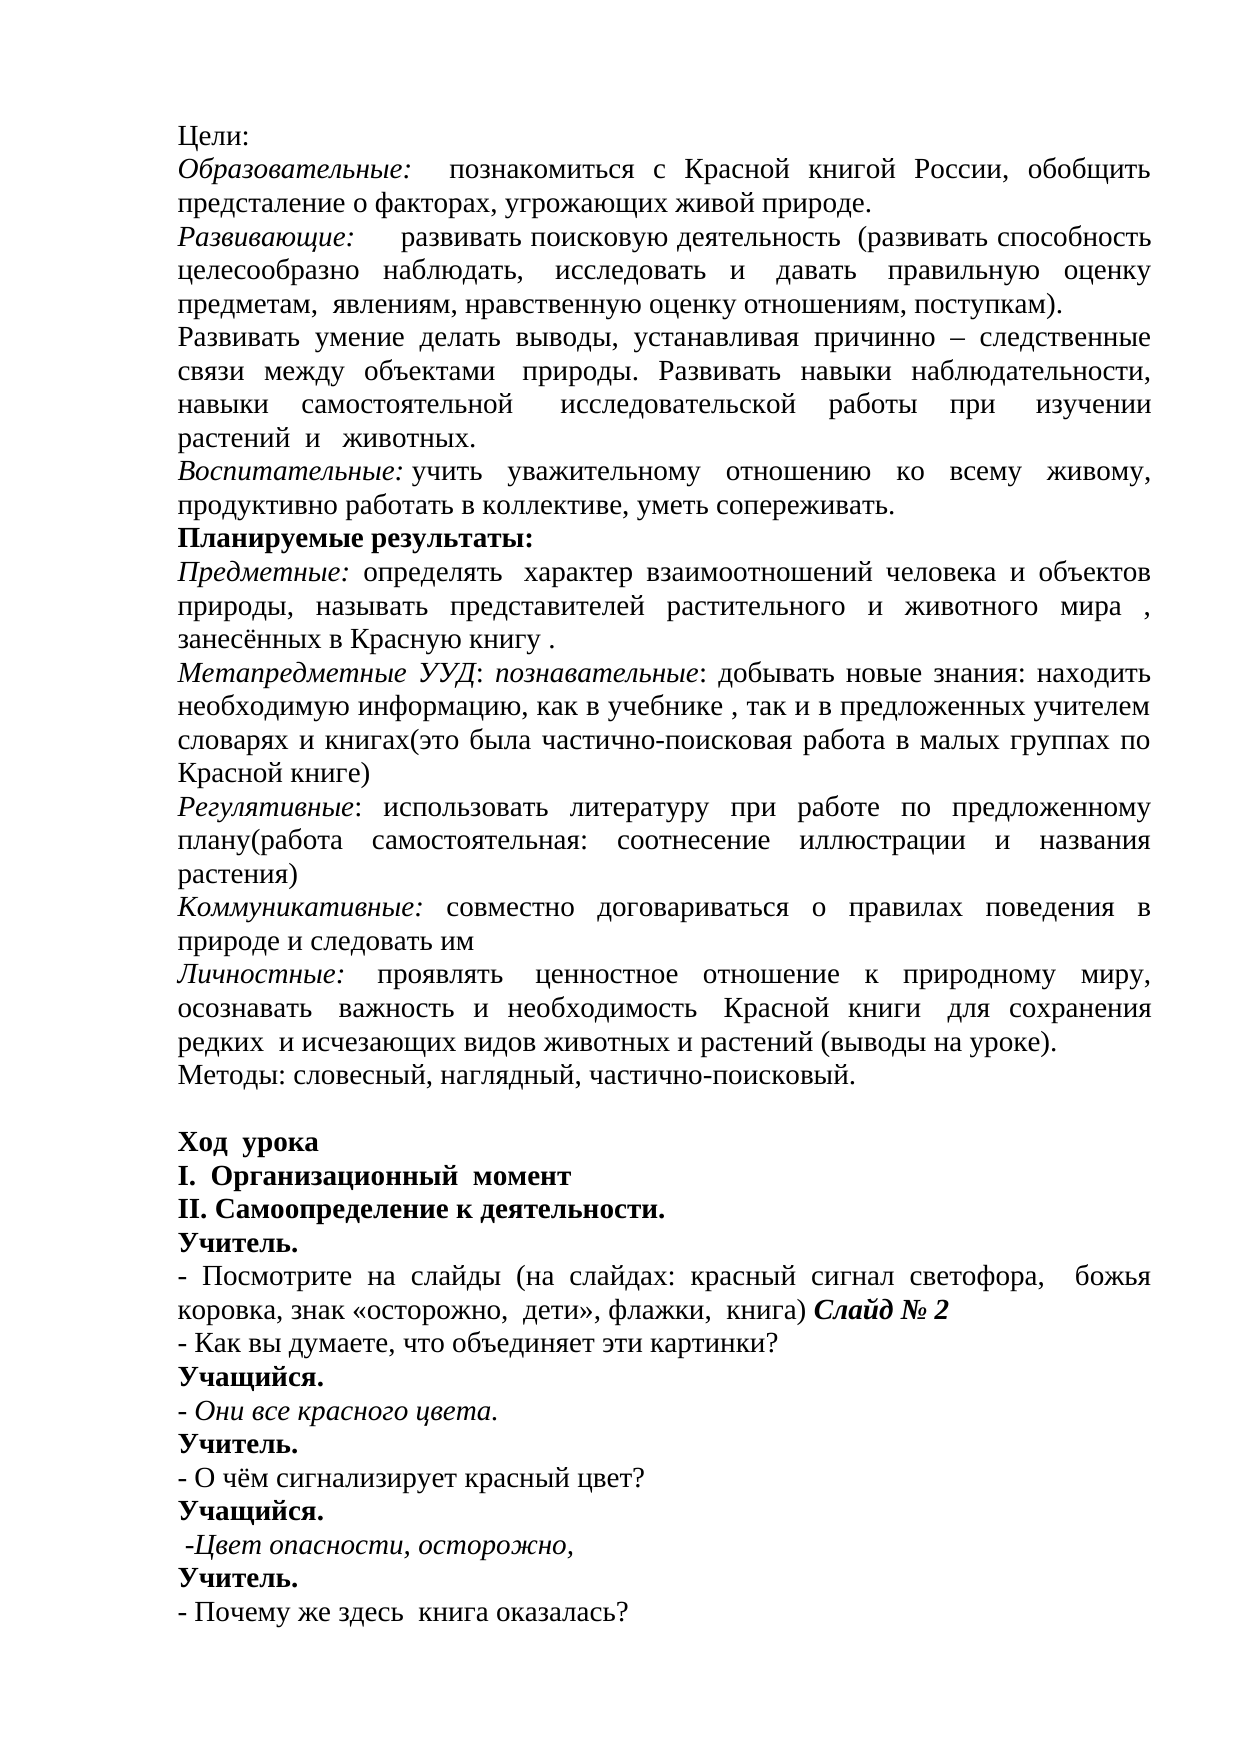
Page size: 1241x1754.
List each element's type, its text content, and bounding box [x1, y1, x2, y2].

text Учитель. [177, 1560, 1152, 1594]
text Учитель. [177, 1225, 1152, 1258]
text Развивающие: развивать поисковую деятельность (развивать способность целесообразно наблюдать, исследовать и давать правильную оценку предметам, явлениям, нравственную оценку отношениям, поступкам). [177, 219, 1152, 319]
text - Они все красного цвета. [177, 1393, 1152, 1426]
text Образовательные: познакомиться с Красной книгой России, обобщить предсталение о факторах, угрожающих живой природе. [177, 152, 1152, 219]
text Предметные: определять характер взаимоотношений человека и объектов природы, называть представителей растительного и животного мира , занесённых в Красную книгу . [177, 554, 1152, 655]
text Учитель. [177, 1426, 1152, 1460]
text Воспитательные: учить уважительному отношению ко всему живому, продуктивно работать в коллективе, уметь сопереживать. [177, 453, 1152, 521]
text Учащийся. [177, 1359, 1152, 1393]
text - Как вы думаете, что объединяет эти картинки? [177, 1326, 1152, 1359]
text -Цвет опасности, осторожно, [177, 1527, 1152, 1560]
text I. Организационный момент [177, 1158, 1152, 1191]
text Планируемые результаты: [177, 521, 1152, 554]
text Метапредметные УУД: познавательные: добывать новые знания: находить необходимую информацию, как в учебнике , так и в предложенных учителем словарях и книгах(это была частично-поисковая работа в малых группах по Красной книге) [177, 655, 1152, 789]
text - Почему же здесь книга оказалась? [177, 1594, 1152, 1627]
text Ход урока [177, 1124, 1152, 1158]
text II. Самоопределение к деятельности. [177, 1191, 1152, 1225]
text Учащийся. [177, 1493, 1152, 1527]
text - Посмотрите на слайды (на слайдах: красный сигнал светофора, божья коровка, знак «осторожно, дети», флажки, книга) Слайд № 2 [177, 1258, 1152, 1326]
text - О чём сигнализирует красный цвет? [177, 1460, 1152, 1493]
text Развивать умение делать выводы, устанавливая причинно – следственные связи между объектами природы. Развивать навыки наблюдательности, навыки самостоятельной исследовательской работы при изучении растений и животных. [177, 319, 1152, 453]
text Методы: словесный, наглядный, частично-поисковый. [177, 1057, 1152, 1091]
text Регулятивные: использовать литературу при работе по предложенному плану(работа самостоятельная: соотнесение иллюстрации и названия растения) [177, 789, 1152, 889]
text Личностные: проявлять ценностное отношение к природному миру, осознавать важность и необходимость Красной книги для сохранения редких и исчезающих видов животных и растений (выводы на уроке). [177, 957, 1152, 1057]
text Коммуникативные: совместно договариваться о правилах поведения в природе и следовать им [177, 889, 1152, 957]
text Цели: [177, 118, 1152, 152]
